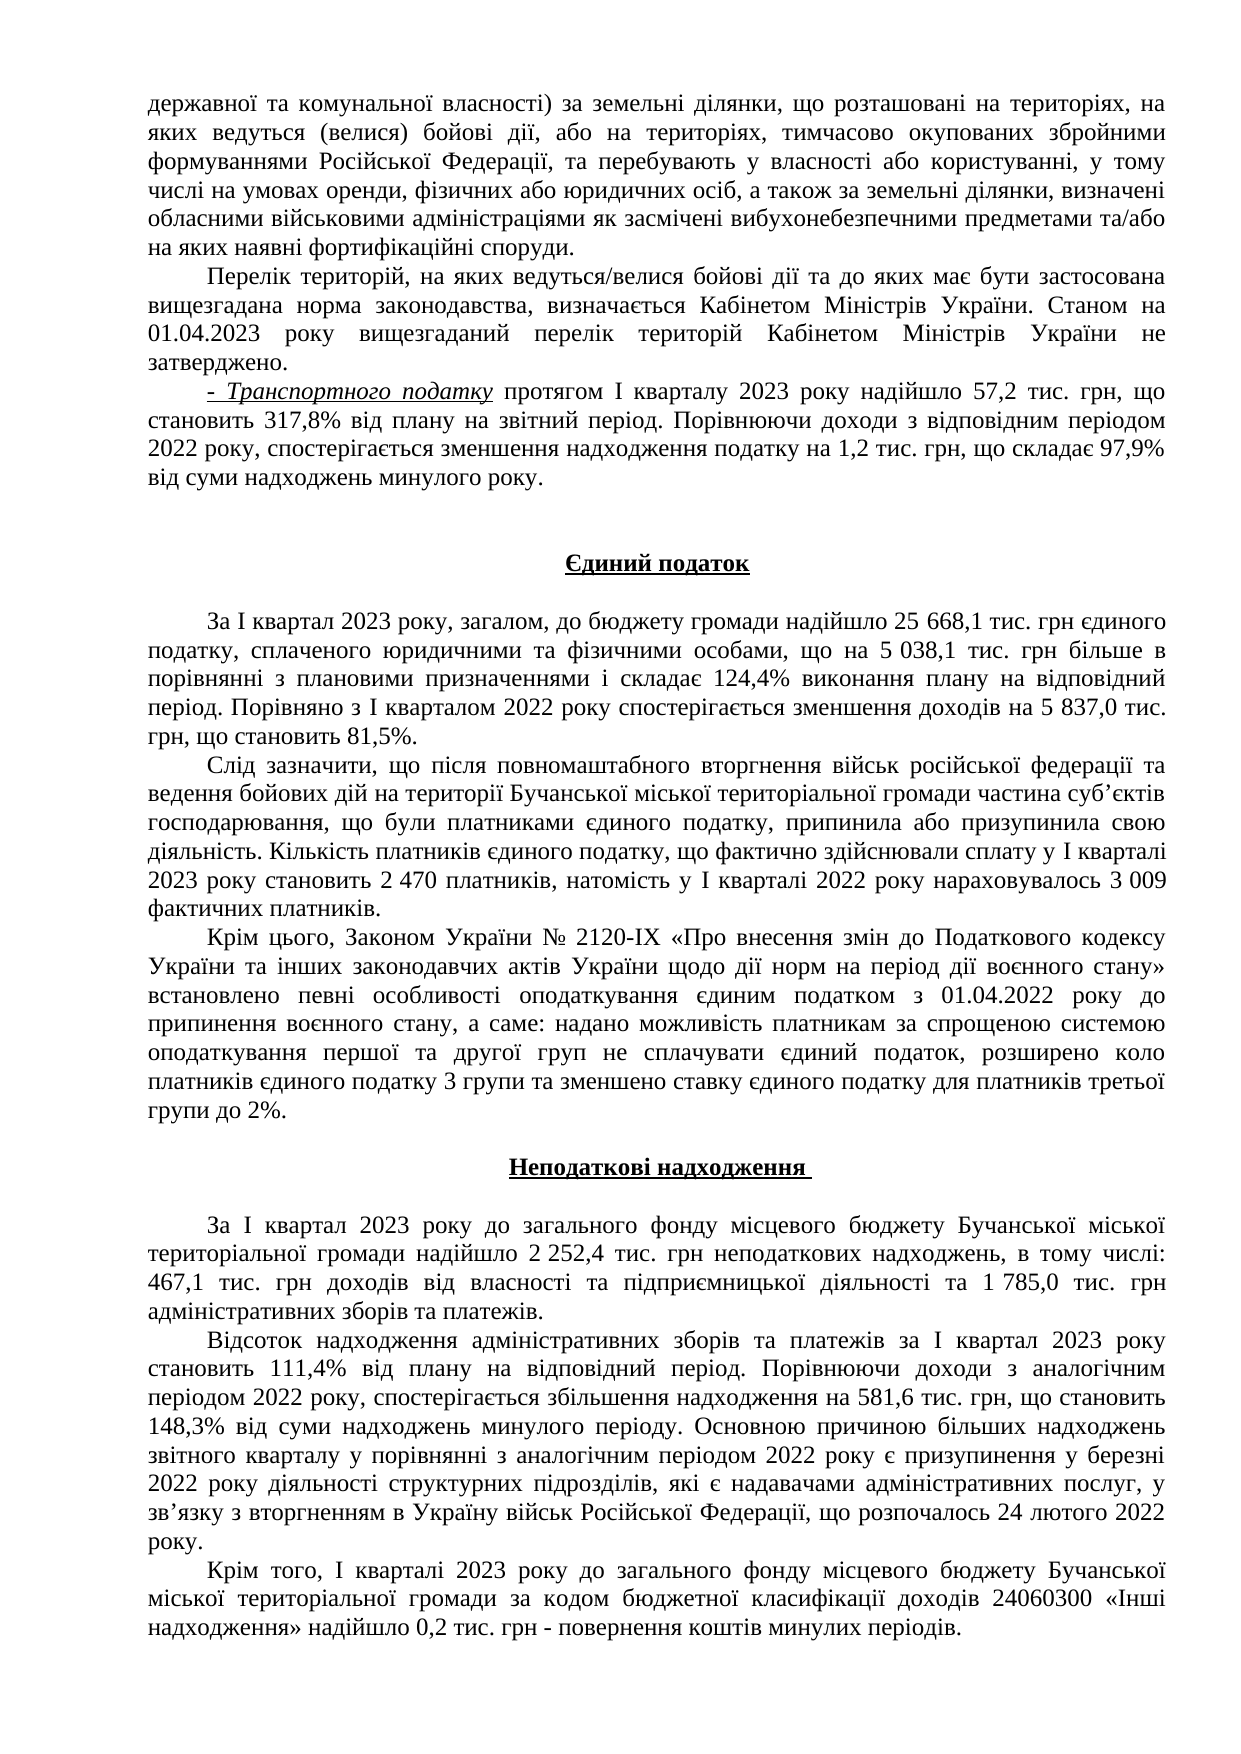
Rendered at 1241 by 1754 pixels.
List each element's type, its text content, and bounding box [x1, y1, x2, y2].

text За I квартал 2023 року, загалом, до бюджету громади надійшло 25 668,1 тис. грн єдиного податку, сплаченого юридичними та фізичними особами, що на 5 038,1 тис. грн більше в порівнянні з плановими призначеннями і складає 124,4% виконання плану на відповідний період. Порівняно з I кварталом 2022 року спостерігається зменшення доходів на 5 837,0 тис. грн, що становить 81,5%. [148, 606, 1167, 750]
text Слід зазначити, що після повномаштабного вторгнення військ російської федерації та ведення бойових дій на території Бучанської міської територіальної громади частина суб’єктів господарювання, що були платниками єдиного податку, припинила або призупинила свою діяльність. Кількість платників єдиного податку, що фактично здійснювали сплату у I кварталі 2023 року становить 2 470 платників, натомість у I кварталі 2022 року нараховувалось 3 009 фактичних платників. [148, 750, 1167, 922]
text Єдиний податок [148, 548, 1167, 577]
text Перелік територій, на яких ведуться/велися бойові дії та до яких має бути застосована вищезгадана норма законодавства, визначається Кабінетом Міністрів України. Станом на 01.04.2023 року вищезгаданий перелік територій Кабінетом Міністрів України не затверджено. [148, 261, 1167, 376]
text Неподаткові надходження [148, 1152, 1167, 1181]
text Відсоток надходження адміністративних зборів та платежів за I квартал 2023 року становить 111,4% від плану на відповідний період. Порівнюючи доходи з аналогічним періодом 2022 року, спостерігається збільшення надходження на 581,6 тис. грн, що становить 148,3% від суми надходжень минулого періоду. Основною причиною більших надходжень звітного кварталу у порівнянні з аналогічним періодом 2022 року є призупинення у березні 2022 року діяльності структурних підрозділів, які є надавачами адміністративних послуг, у зв’язку з вторгненням в Україну військ Російської Федерації, що розпочалось 24 лютого 2022 року. [148, 1325, 1167, 1555]
text За I квартал 2023 року до загального фонду місцевого бюджету Бучанської міської територіальної громади надійшло 2 252,4 тис. грн неподаткових надходжень, в тому числі: 467,1 тис. грн доходів від власності та підприємницької діяльності та 1 785,0 тис. грн адміністративних зборів та платежів. [148, 1210, 1167, 1325]
text Крім цього, Законом України № 2120-ІХ «Про внесення змін до Податкового кодексу України та інших законодавчих актів України щодо дії норм на період дії воєнного стану» встановлено певні особливості оподаткування єдиним податком з 01.04.2022 року до припинення воєнного стану, а саме: надано можливість платникам за спрощеною системою оподаткування першої та другої груп не сплачувати єдиний податок, розширено коло платників єдиного податку 3 групи та зменшено ставку єдиного податку для платників третьої групи до 2%. [148, 922, 1167, 1123]
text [148, 88, 1167, 261]
text Крім того, I кварталі 2023 року до загального фонду місцевого бюджету Бучанської міської територіальної громади за кодом бюджетної класифікації доходів 24060300 «Інші надходження» надійшло 0,2 тис. грн - повернення коштів минулих періодів. [148, 1555, 1167, 1641]
text - Транспортного податку протягом I кварталу 2023 року надійшло 57,2 тис. грн, що становить 317,8% від плану на звітний період. Порівнюючи доходи з відповідним періодом 2022 року, спостерігається зменшення надходження податку на 1,2 тис. грн, що складає 97,9% від суми надходжень минулого року. [148, 376, 1167, 491]
